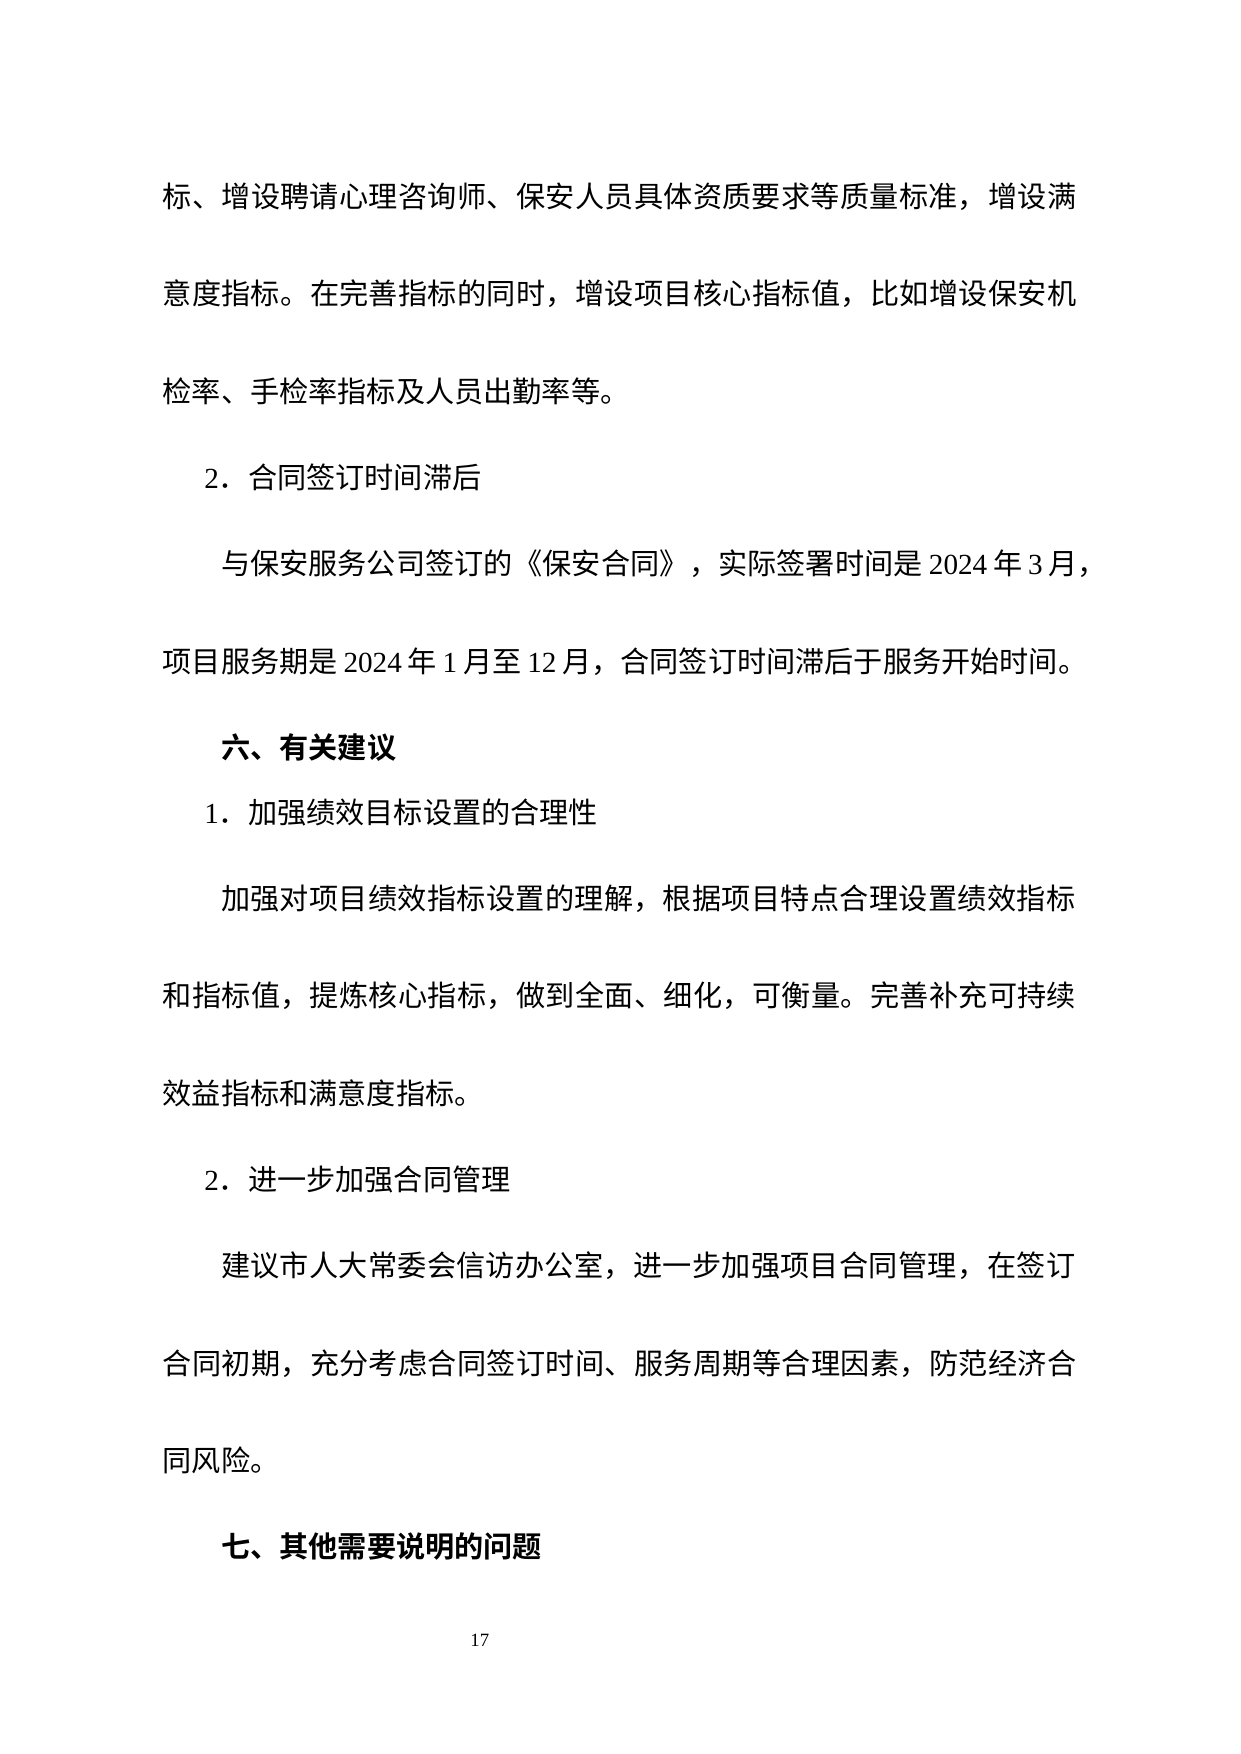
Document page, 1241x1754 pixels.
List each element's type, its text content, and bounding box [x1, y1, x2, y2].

list 加强绩效目标设置的合理性 [162, 778, 1078, 843]
text 建议市人大常委会信访办公室，进一步加强项目合同管理，在签订合同初期，充分考虑合同签订时间、服务周期等合理因素，防范经济合同风险。 [162, 1231, 1078, 1491]
text 与保安服务公司签订的《保安合同》，实际签署时间是2024年3月，项目服务期是2024年1月至12月，合同签订时间滞后于服务开始时间。 [162, 529, 1078, 692]
text 七、其他需要说明的问题 [162, 1512, 1078, 1577]
list 进一步加强合同管理 [162, 1145, 1078, 1210]
list 有关建议 [162, 713, 1078, 778]
text 加强对项目绩效指标设置的理解，根据项目特点合理设置绩效指标和指标值，提炼核心指标，做到全面、细化，可衡量。完善补充可持续效益指标和满意度指标。 [162, 864, 1078, 1124]
list 合同签订时间滞后 [162, 443, 1078, 508]
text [162, 162, 1078, 422]
